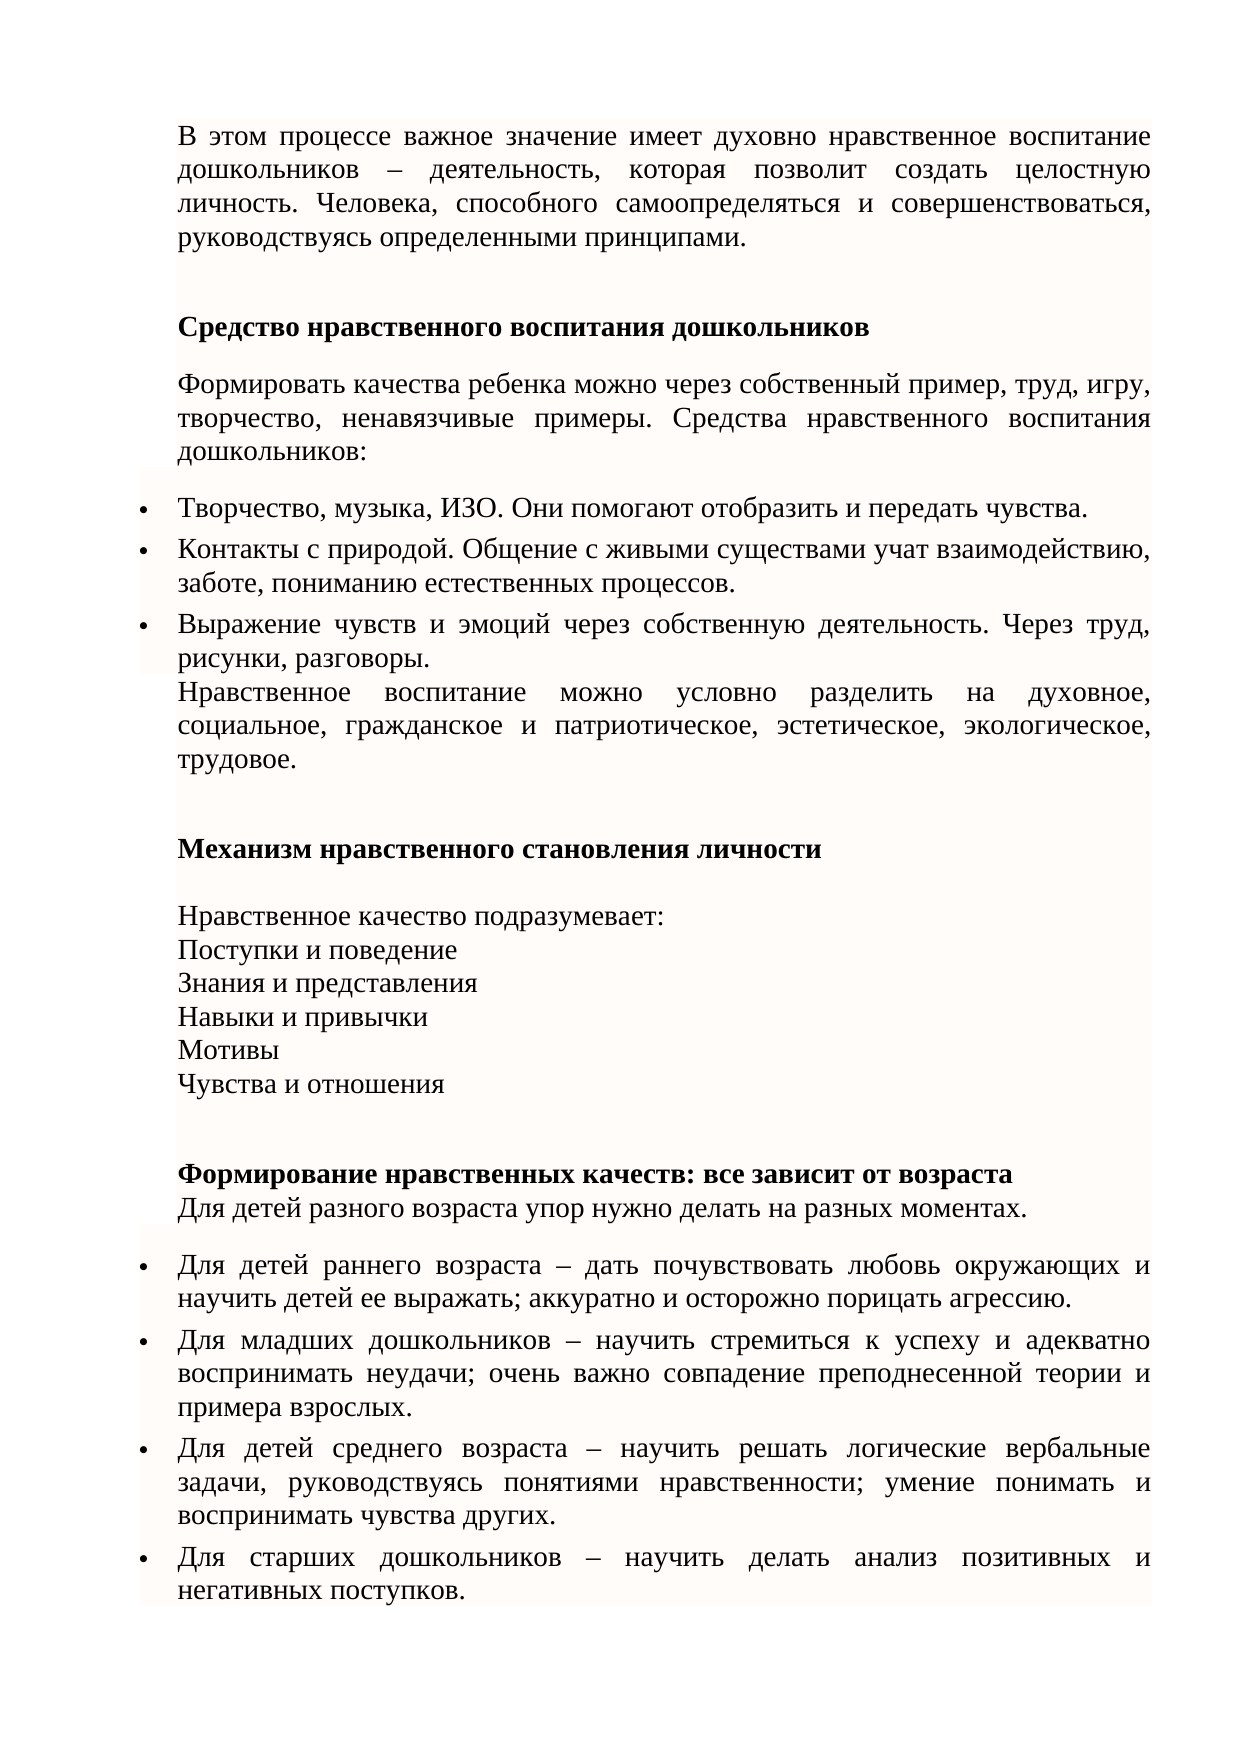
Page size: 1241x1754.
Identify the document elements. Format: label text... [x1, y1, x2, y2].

text Навыки и привычки [177, 999, 1152, 1032]
list Творчество, музыка, ИЗО. Они помогают отобразить и передать чувства. [140, 490, 1152, 524]
text Чувства и отношения [177, 1066, 1152, 1099]
list Для детей раннего возраста – дать почувствовать любовь окружающих и научить детей ее выражать; аккуратно и осторожно порицать агрессию. [140, 1247, 1152, 1314]
list Контакты с природой. Общение с живыми существами учат взаимодействию, заботе, пониманию естественных процессов. [140, 532, 1152, 599]
list Для детей среднего возраста – научить решать логические вербальные задачи, руководствуясь понятиями нравственности; умение понимать и воспринимать чувства других. [140, 1430, 1152, 1531]
text Мотивы [177, 1032, 1152, 1066]
text Нравственное воспитание можно условно разделить на духовное, социальное, гражданское и патриотическое, эстетическое, экологическое, трудовое. [177, 674, 1152, 774]
list Выражение чувств и эмоций через собственную деятельность. Через труд, рисунки, разговоры. [140, 607, 1152, 674]
text В этом процессе важное значение имеет духовно нравственное воспитание дошкольников – деятельность, которая позволит создать целостную личность. Человека, способного самоопределяться и совершенствоваться, руководствуясь определенными принципами. [177, 118, 1152, 252]
text Знания и представления [177, 965, 1152, 999]
list Для младших дошкольников – научить стремиться к успеху и адекватно воспринимать неудачи; очень важно совпадение преподнесенной теории и примера взрослых. [140, 1322, 1152, 1423]
text Для детей разного возраста упор нужно делать на разных моментах. [177, 1190, 1152, 1224]
text Нравственное качество подразумевает: [177, 898, 1152, 932]
list Для старших дошкольников – научить делать анализ позитивных и негативных поступков. [140, 1539, 1152, 1606]
text Формировать качества ребенка можно через собственный пример, труд, игру, творчество, ненавязчивые примеры. Средства нравственного воспитания дошкольников: [177, 366, 1152, 467]
text Средство нравственного воспитания дошкольников [177, 309, 1152, 343]
text Поступки и поведение [177, 932, 1152, 965]
text Формирование нравственных качеств: все зависит от возраста [177, 1157, 1152, 1190]
text Механизм нравственного становления личности [177, 831, 1152, 865]
